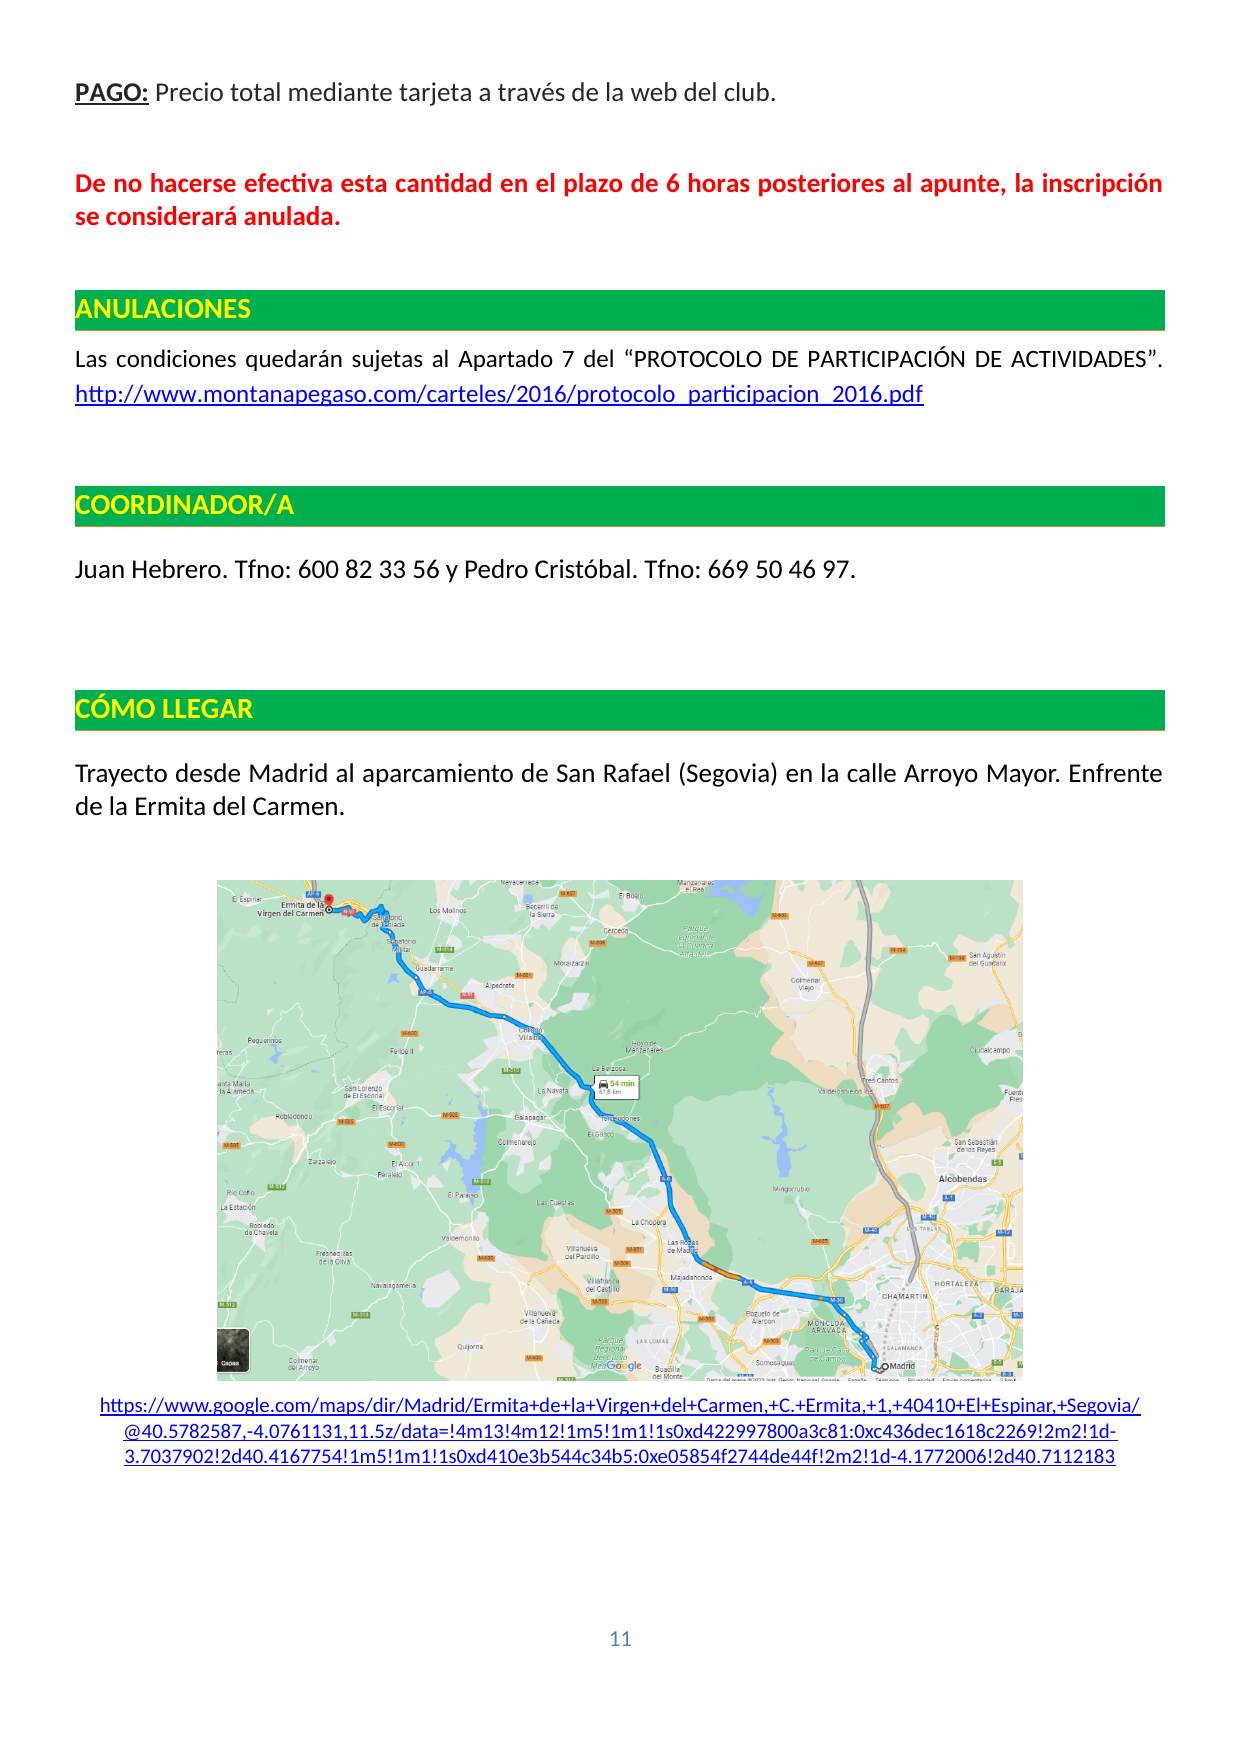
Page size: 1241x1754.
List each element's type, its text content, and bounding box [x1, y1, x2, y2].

text https://www.google.com/maps/dir/Madrid/Ermita+de+la+Virgen+del+Carmen,+C.+Ermita,+1,+40410+El+Espinar,+Segovia/@40.5782587,-4.0761131,11.5z/data=!4m13!4m12!1m5!1m1!1s0xd422997800a3c81:0xc436dec1618c2269!2m2!1d-3.7037902!2d40.4167754!1m5!1m1!1s0xd410e3b544c34b5:0xe05854f2744de44f!2m2!1d-4.1772006!2d40.7112183 [75, 1393, 1165, 1469]
text COORDINADOR/A [75, 486, 1165, 526]
picture [217, 880, 1024, 1381]
text Las condiciones quedarán sujetas al Apartado 7 del “PROTOCOLO DE PARTICIPACIÓN DE ACTIVIDADES”. http://www.montanapegaso.com/carteles/2016/protocolo_participacion_2016.pdf [75, 343, 1165, 409]
text Trayecto desde Madrid al aparcamiento de San Rafael (Segovia) en la calle Arroyo Mayor. Enfrente de la Ermita del Carmen. [75, 756, 1165, 822]
text De no hacerse efectiva esta cantidad en el plazo de 6 horas posteriores al apunte, la inscripción se considerará anulada. [75, 166, 1165, 232]
text CÓMO LLEGAR [75, 690, 1165, 730]
text PAGO: Precio total mediante tarjeta a través de la web del club. [75, 75, 1165, 108]
text Juan Hebrero. Tfno: 600 82 33 56 y Pedro Cristóbal. Tfno: 669 50 46 97. [75, 552, 1165, 585]
text ANULACIONES [75, 290, 1165, 330]
